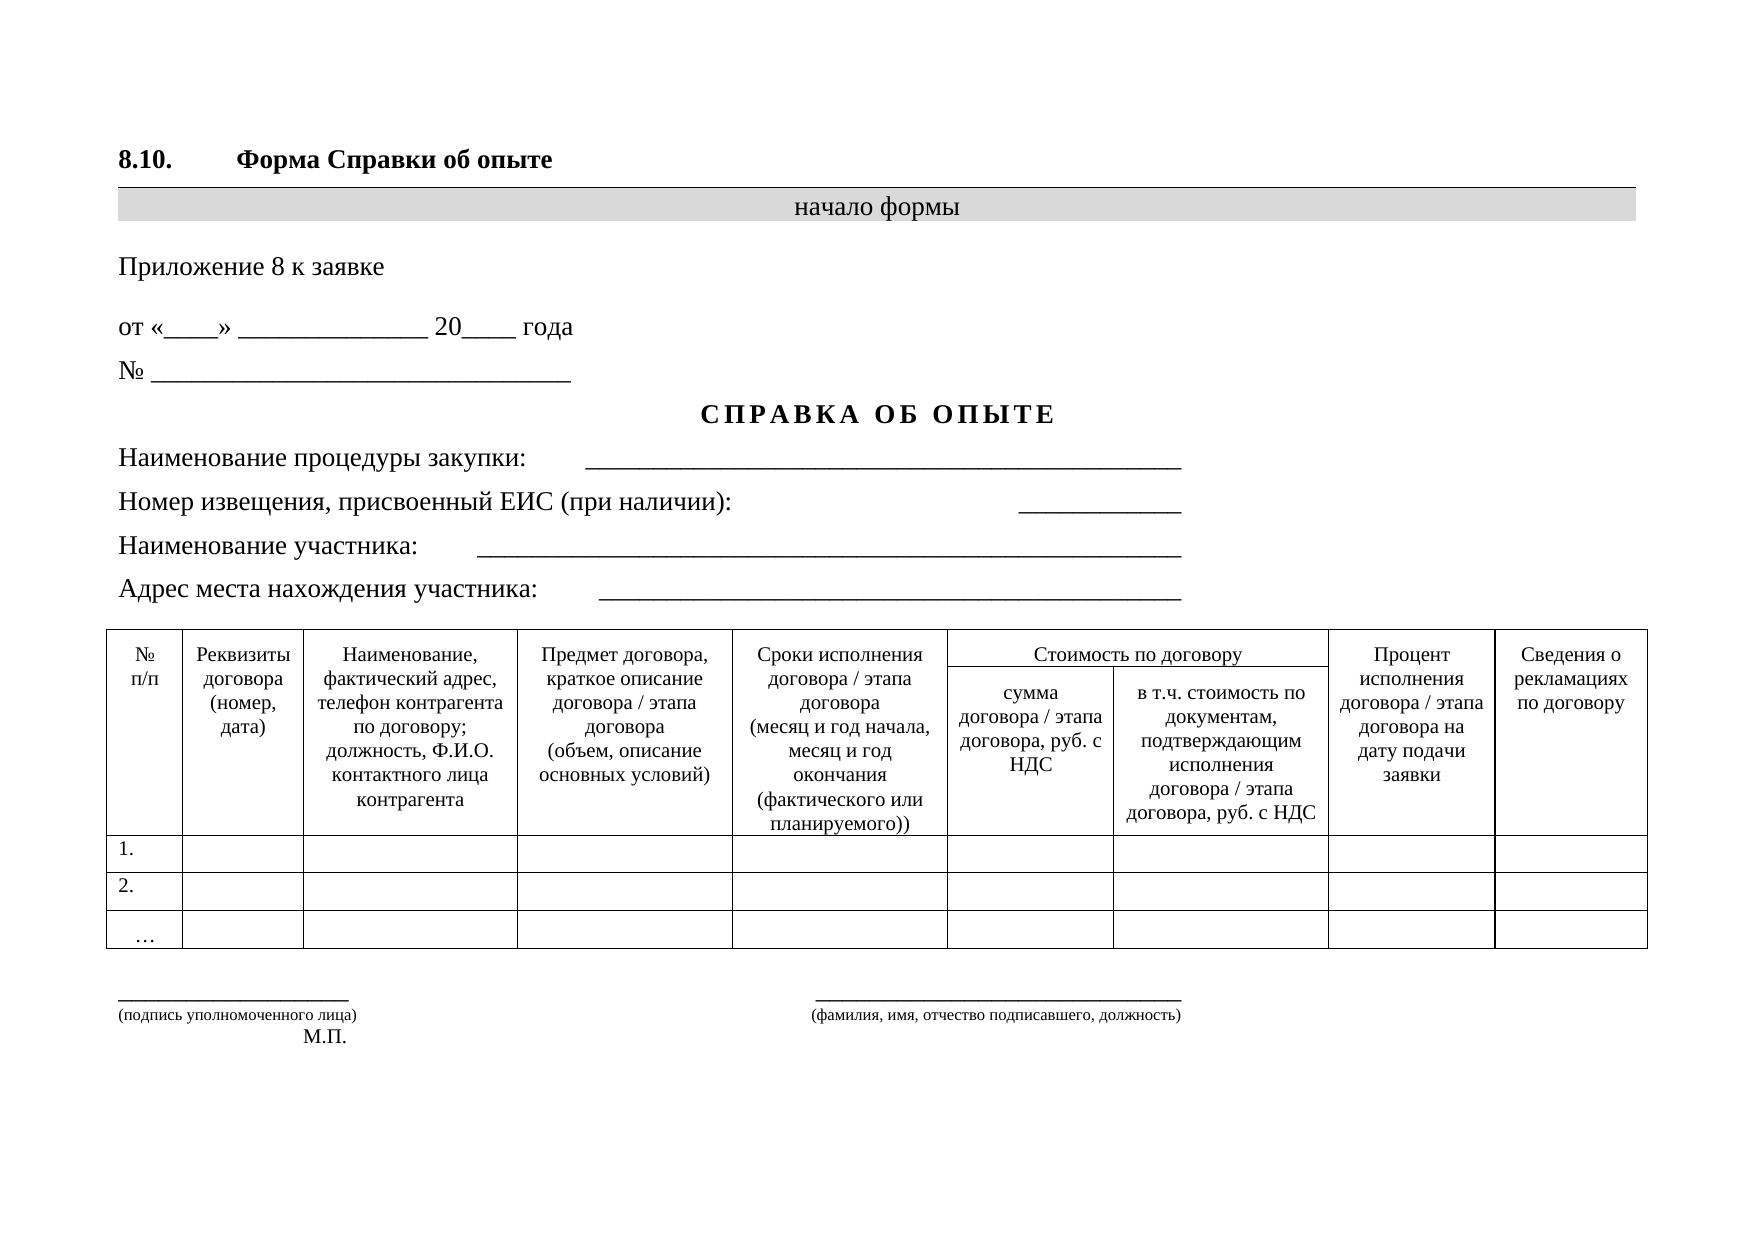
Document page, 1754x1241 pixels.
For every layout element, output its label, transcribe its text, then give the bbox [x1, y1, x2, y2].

table_header Сведения о рекламациях по договору [1496, 630, 1647, 834]
text Форма Справки об опыте [118, 143, 1636, 174]
table_cell [948, 836, 1113, 872]
table_cell [183, 836, 303, 872]
text Наименование процедуры закупки: ____________________________________________ [118, 441, 1636, 473]
table_header Стоимость по договору [948, 630, 1328, 666]
table_cell [1496, 836, 1647, 872]
table_cell [183, 873, 303, 910]
table_cell в т.ч. стоимость по документам, подтверждающим исполнения договора / этапа договора, руб. с НДС [1114, 667, 1328, 834]
text Номер извещения, присвоенный ЕИС (при наличии): ____________ [118, 485, 1636, 516]
table_cell [733, 911, 947, 947]
table_header Наименование, фактический адрес, телефон контрагента по договору; должность, Ф.И.О. контактного лица контрагента [304, 630, 517, 834]
text Справка об опыте [118, 398, 1636, 429]
table_cell [304, 873, 517, 910]
text Приложение 8 к заявке [118, 250, 1636, 281]
table_cell [518, 836, 732, 872]
table_cell [733, 836, 947, 872]
table_cell [1114, 873, 1328, 910]
table_cell [1329, 873, 1494, 910]
table_cell [1329, 836, 1494, 872]
table_cell [107, 873, 182, 910]
table_cell [733, 873, 947, 910]
text от «____» ______________ 20____ года [118, 311, 1636, 342]
table_cell [518, 911, 732, 947]
table_cell [1114, 911, 1328, 947]
table_cell [107, 836, 182, 872]
text М.П. [118, 1024, 1636, 1048]
text _________________ ___________________________ [118, 973, 1636, 1004]
text № _______________________________ [118, 354, 1636, 385]
text начало формы [118, 188, 1636, 221]
table_cell [183, 911, 303, 947]
text Адрес места нахождения участника: ___________________________________________ [118, 572, 1636, 603]
text (подпись уполномоченного лица) (фамилия, имя, отчество подписавшего, должность) [118, 1004, 1636, 1024]
table_cell … [107, 911, 182, 947]
table_cell [518, 873, 732, 910]
table_cell [304, 911, 517, 947]
table_header Сроки исполнения договора / этапа договора (месяц и год начала, месяц и год окончания (фактического или планируемого)) [733, 630, 947, 834]
table_cell [948, 873, 1113, 910]
table_cell [304, 836, 517, 872]
table_cell сумма договора / этапа договора, руб. с НДС [948, 667, 1113, 834]
table_header Предмет договора, краткое описание договора / этапа договора (объем, описание основных условий) [518, 630, 732, 834]
table_cell [948, 911, 1113, 947]
table_cell [1496, 911, 1647, 947]
text Наименование участника: ____________________________________________________ [118, 529, 1636, 560]
table_header № п/п [107, 630, 182, 834]
table_cell [1114, 836, 1328, 872]
table_header Реквизиты договора (номер, дата) [183, 630, 303, 834]
table_cell [1329, 911, 1494, 947]
table_header Процент исполнения договора / этапа договора на дату подачи заявки [1329, 630, 1494, 834]
table_cell [1496, 873, 1647, 910]
